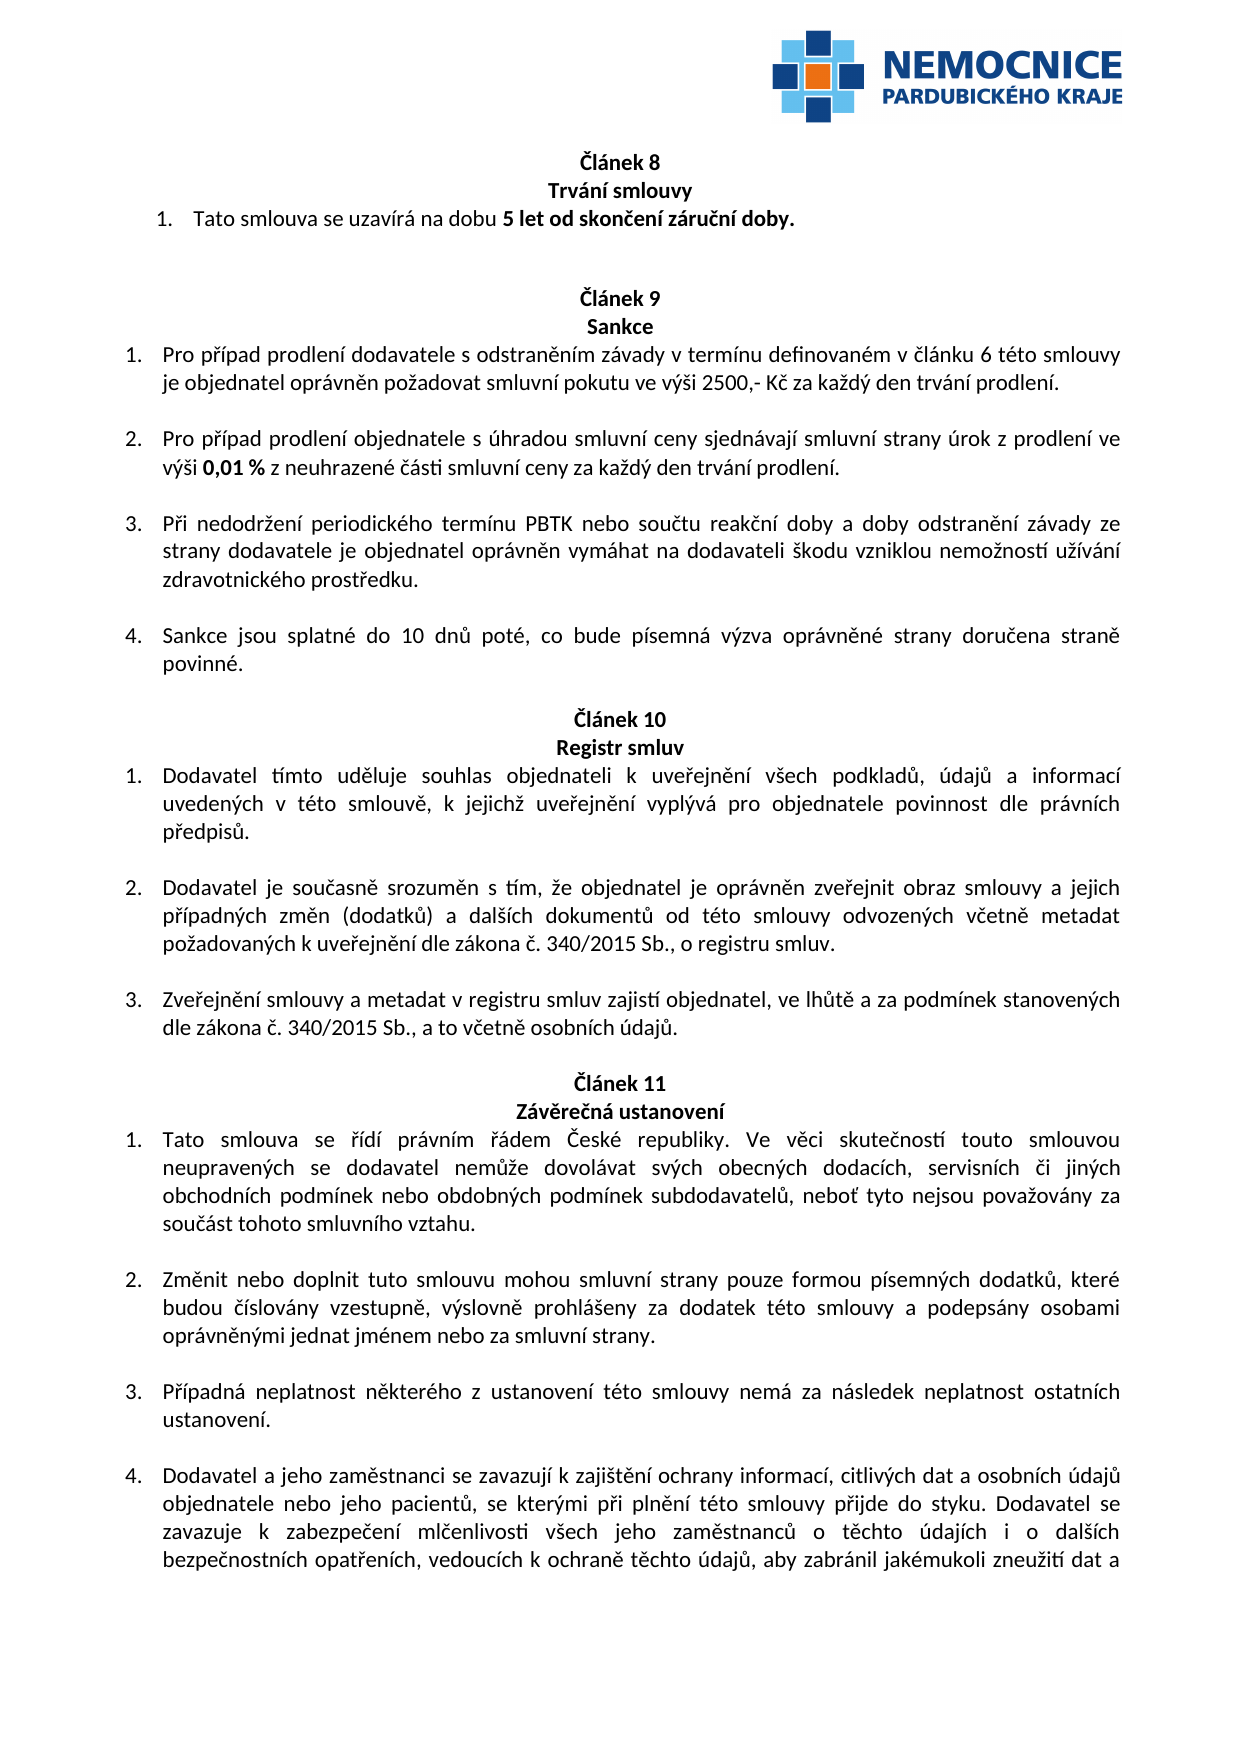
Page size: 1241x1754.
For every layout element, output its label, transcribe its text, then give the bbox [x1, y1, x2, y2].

text Závěrečná ustanovení [118, 1097, 1122, 1125]
text Článek 9 [118, 284, 1122, 312]
list Pro případ prodlení objednatele s úhradou smluvní ceny sjednávají smluvní strany úrok z prodlení ve výši 0,01 % z neuhrazené části smluvní ceny za každý den trvání prodlení. [125, 424, 1122, 481]
list Zveřejnění smlouvy a metadat v registru smluv zajistí objednatel, ve lhůtě a za podmínek stanovených dle zákona č. 340/2015 Sb., a to včetně osobních údajů. [125, 985, 1122, 1041]
list Tato smlouva se uzavírá na dobu 5 let od skončení záruční doby. [156, 204, 1122, 232]
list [125, 1461, 1122, 1573]
list Případná neplatnost některého z ustanovení této smlouvy nemá za následek neplatnost ostatních ustanovení. [125, 1377, 1122, 1433]
list Při nedodržení periodického termínu PBTK nebo součtu reakční doby a doby odstranění závady ze strany dodavatele je objednatel oprávněn vymáhat na dodavateli škodu vzniklou nemožností užívání zdravotnického prostředku. [125, 509, 1122, 593]
list Pro případ prodlení dodavatele s odstraněním závady v termínu definovaném v článku 6 této smlouvy je objednatel oprávněn požadovat smluvní pokutu ve výši 2500,- Kč za každý den trvání prodlení. [125, 341, 1122, 397]
text Článek 8 [118, 148, 1122, 176]
text Trvání smlouvy [118, 176, 1122, 204]
list Tato smlouva se řídí právním řádem České republiky. Ve věci skutečností touto smlouvou neupravených se dodavatel nemůže dovolávat svých obecných dodacích, servisních či jiných obchodních podmínek nebo obdobných podmínek subdodavatelů, neboť tyto nejsou považovány za součást tohoto smluvního vztahu. [125, 1125, 1122, 1237]
picture [771, 29, 1123, 124]
list Dodavatel je současně srozuměn s tím, že objednatel je oprávněn zveřejnit obraz smlouvy a jejich případných změn (dodatků) a dalších dokumentů od této smlouvy odvozených včetně metadat požadovaných k uveřejnění dle zákona č. 340/2015 Sb., o registru smluv. [125, 873, 1122, 957]
text Registr smluv [118, 733, 1122, 761]
text Článek 10 [118, 705, 1122, 733]
list Dodavatel tímto uděluje souhlas objednateli k uveřejnění všech podkladů, údajů a informací uvedených v této smlouvě, k jejichž uveřejnění vyplývá pro objednatele povinnost dle právních předpisů. [125, 761, 1122, 845]
list Změnit nebo doplnit tuto smlouvu mohou smluvní strany pouze formou písemných dodatků, které budou číslovány vzestupně, výslovně prohlášeny za dodatek této smlouvy a podepsány osobami oprávněnými jednat jménem nebo za smluvní strany. [125, 1265, 1122, 1349]
list Sankce jsou splatné do 10 dnů poté, co bude písemná výzva oprávněné strany doručena straně povinné. [125, 621, 1122, 677]
text Článek 11 [118, 1069, 1122, 1097]
text Sankce [118, 312, 1122, 341]
